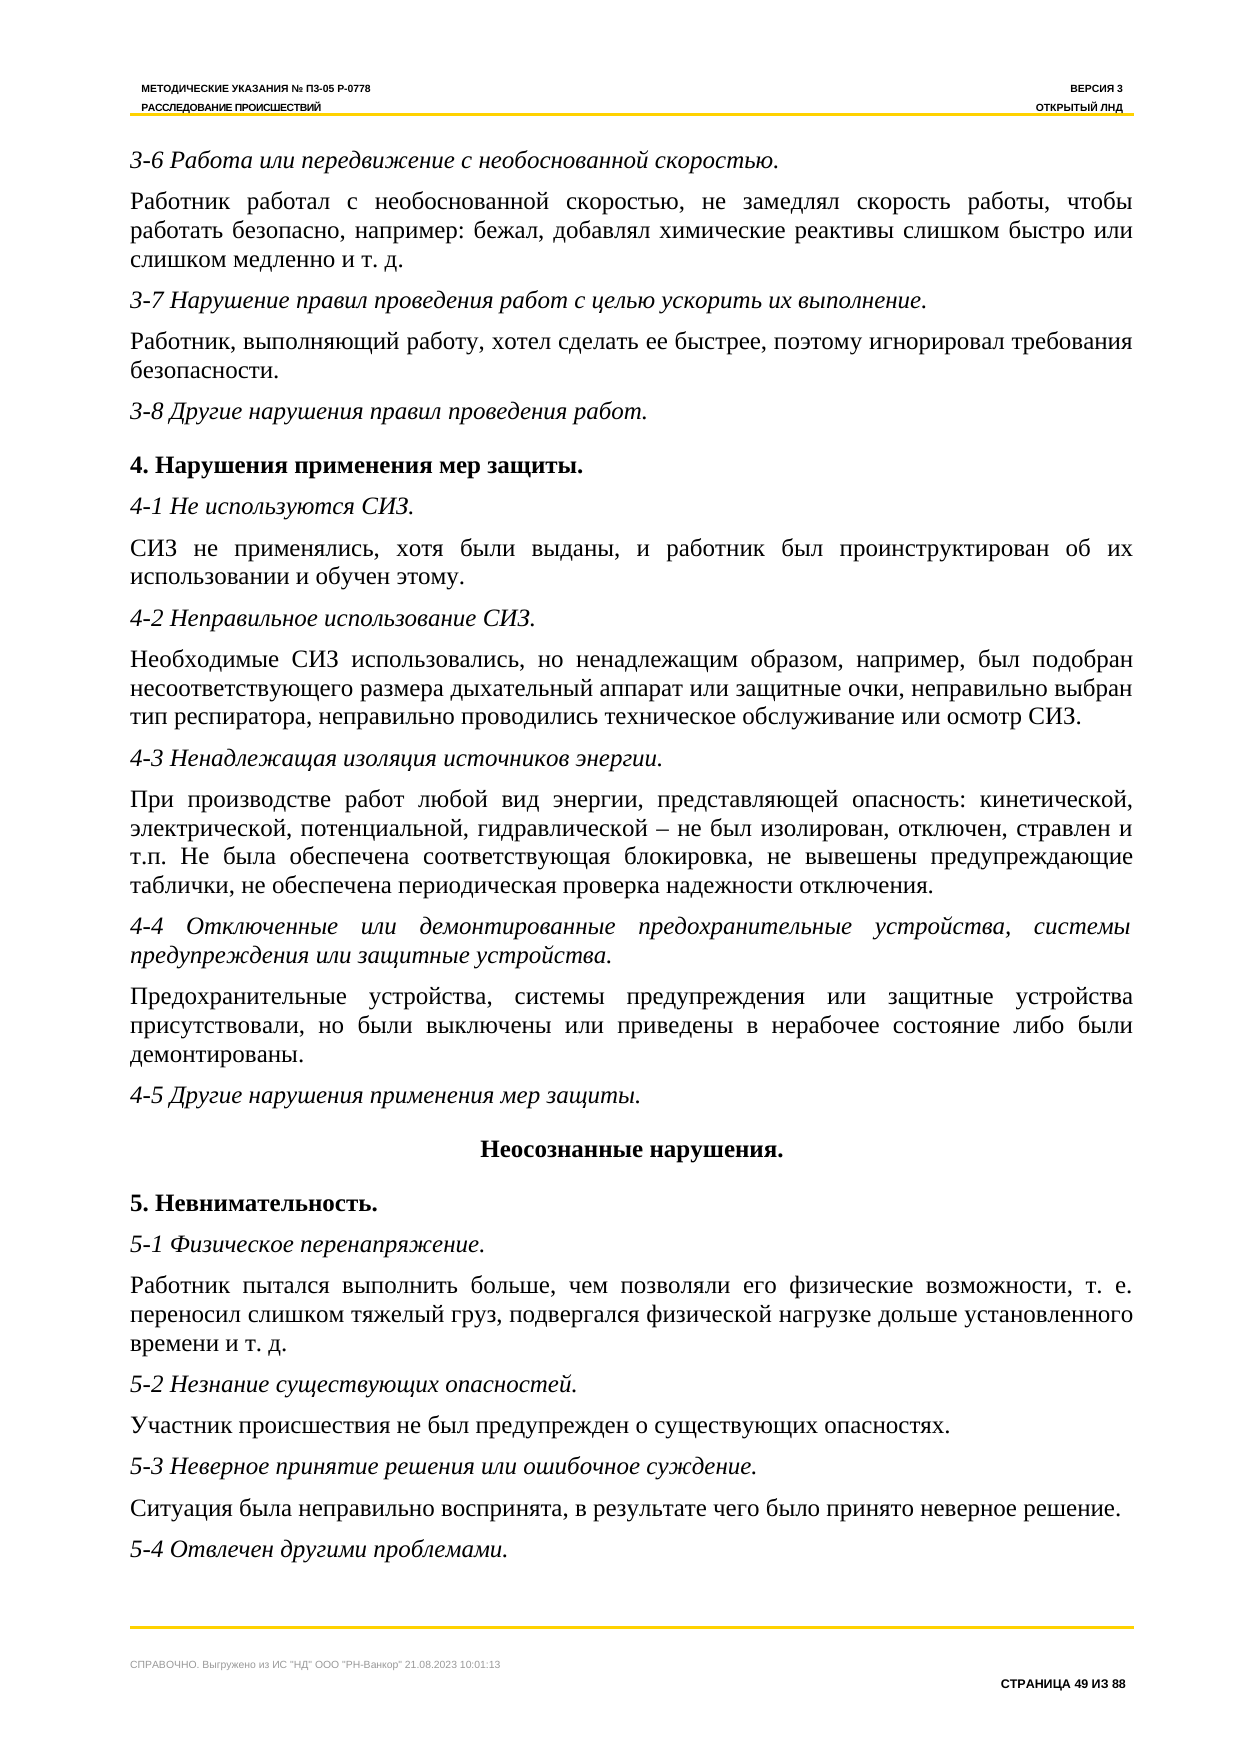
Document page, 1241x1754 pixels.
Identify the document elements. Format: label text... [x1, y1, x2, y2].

text 5-4 Отвлечен другими проблемами. [130, 1534, 1134, 1563]
text 5. Невнимательность. [130, 1188, 1134, 1216]
text 3-7 Нарушение правил проведения работ с целью ускорить их выполнение. [130, 285, 1134, 314]
text СИЗ не применялись, хотя были выданы, и работник был проинструктирован об их использовании и обучен этому. [130, 533, 1134, 590]
text Участник происшествия не был предупрежден о существующих опасностях. [130, 1410, 1134, 1439]
text Работник работал с необоснованной скоростью, не замедлял скорость работы, чтобы работать безопасно, например: бежал, добавлял химические реактивы слишком быстро или слишком медленно и т. д. [130, 186, 1134, 273]
text Предохранительные устройства, системы предупреждения или защитные устройства присутствовали, но были выключены или приведены в нерабочее состояние либо были демонтированы. [130, 981, 1134, 1068]
text 5-3 Неверное принятие решения или ошибочное суждение. [130, 1451, 1134, 1480]
text 4-1 Не используются СИЗ. [130, 491, 1134, 520]
text 3-8 Другие нарушения правил проведения работ. [130, 396, 1134, 425]
text 5-2 Незнание существующих опасностей. [130, 1369, 1134, 1398]
text Неосознанные нарушения. [130, 1134, 1134, 1163]
text Работник пытался выполнить больше, чем позволяли его физические возможности, т. е. переносил слишком тяжелый груз, подвергался физической нагрузке дольше установленного времени и т. д. [130, 1270, 1134, 1356]
text 3-6 Работа или передвижение с необоснованной скоростью. [130, 145, 1134, 174]
text 5-1 Физическое перенапряжение. [130, 1229, 1134, 1258]
text Ситуация была неправильно воспринята, в результате чего было принято неверное решение. [130, 1493, 1134, 1521]
text Необходимые СИЗ использовались, но ненадлежащим образом, например, был подобран несоответствующего размера дыхательный аппарат или защитные очки, неправильно выбран тип респиратора, неправильно проводились техническое обслуживание или осмотр СИЗ. [130, 644, 1134, 730]
text 4-2 Неправильное использование СИЗ. [130, 603, 1134, 631]
text 4-5 Другие нарушения применения мер защиты. [130, 1080, 1134, 1109]
text Работник, выполняющий работу, хотел сделать ее быстрее, поэтому игнорировал требования безопасности. [130, 326, 1134, 384]
text 4. Нарушения применения мер защиты. [130, 450, 1134, 479]
text 4-4 Отключенные или демонтированные предохранительные устройства, системы предупреждения или защитные устройства. [130, 911, 1134, 969]
text При производстве работ любой вид энергии, представляющей опасность: кинетической, электрической, потенциальной, гидравлической – не был изолирован, отключен, стравлен и т.п. Не была обеспечена соответствующая блокировка, не вывешены предупреждающие таблички, не обеспечена периодическая проверка надежности отключения. [130, 784, 1134, 899]
text 4-3 Ненадлежащая изоляция источников энергии. [130, 743, 1134, 771]
